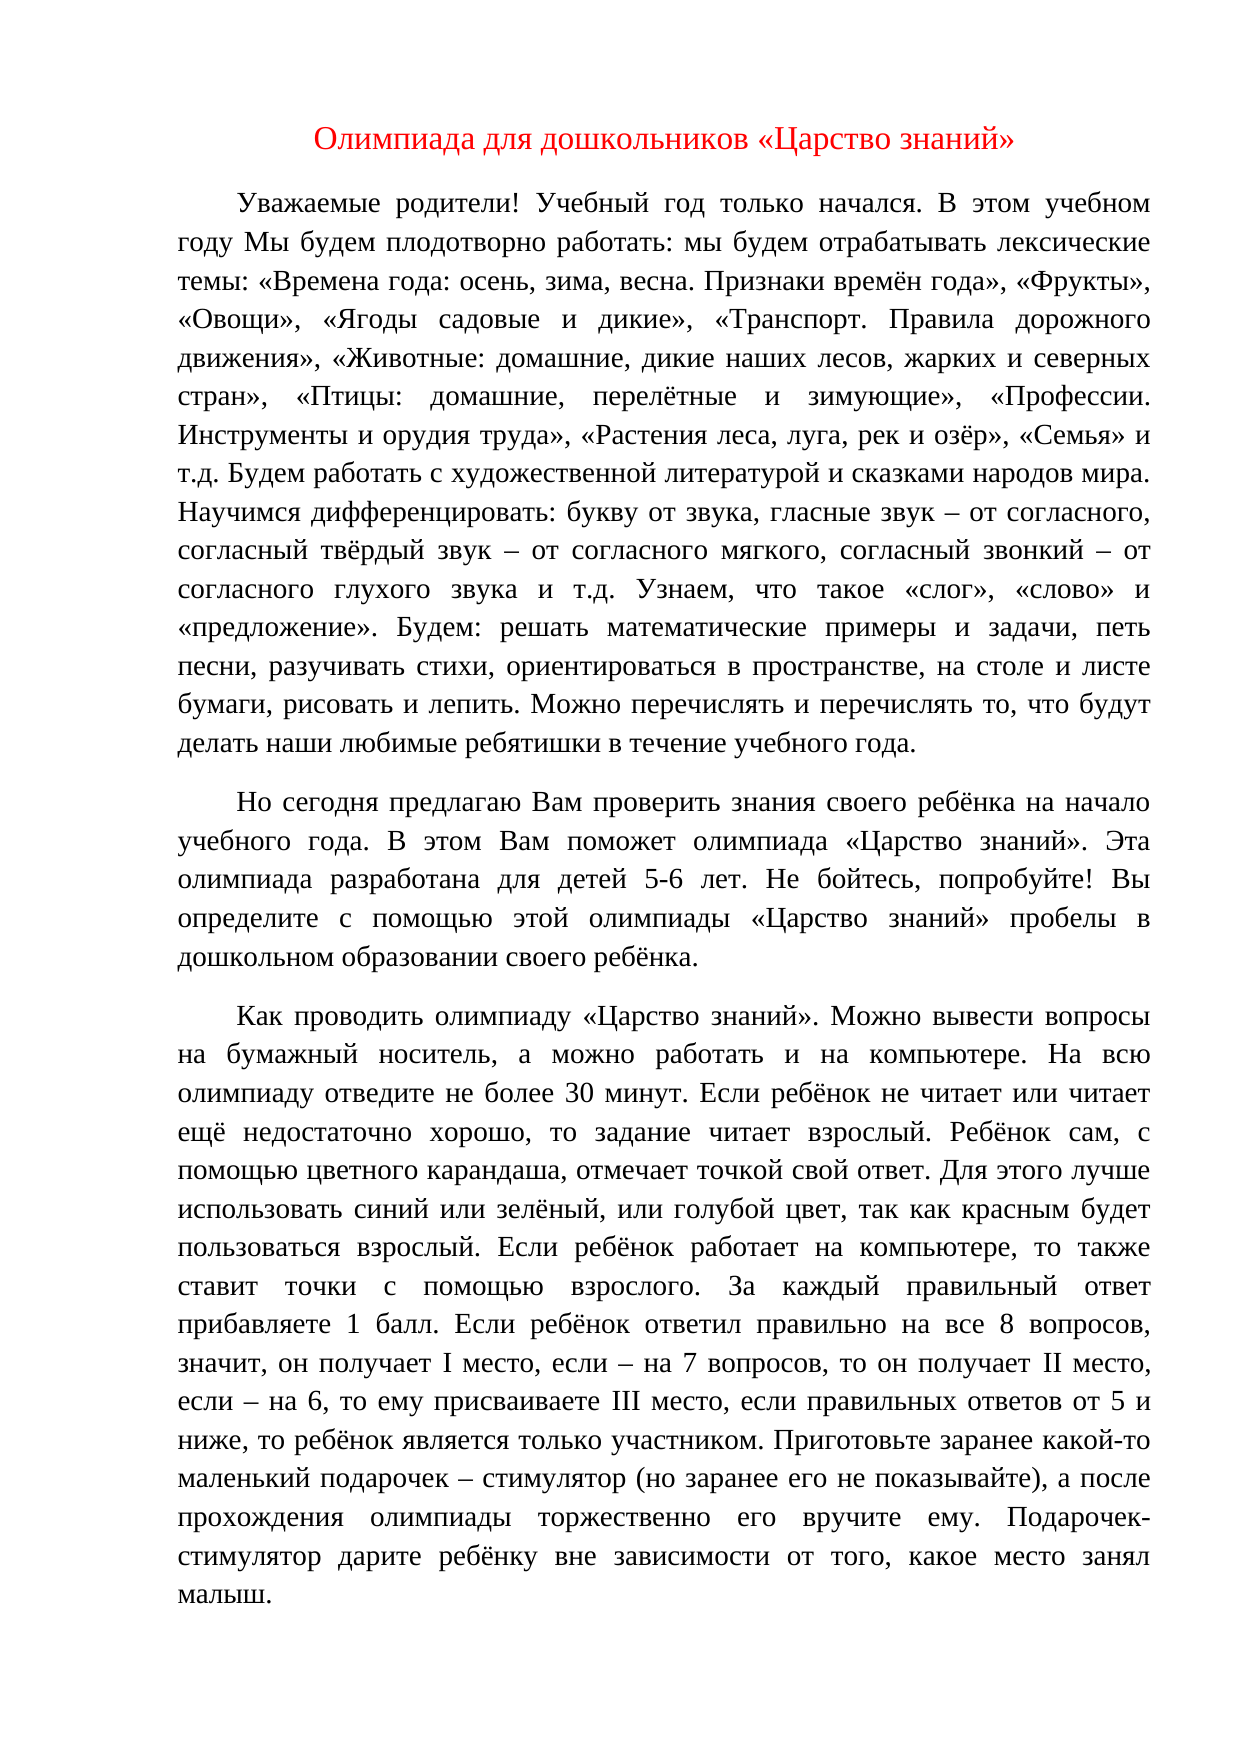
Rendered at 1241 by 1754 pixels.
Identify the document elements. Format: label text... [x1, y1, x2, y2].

text Олимпиада для дошкольников «Царство знаний» [177, 118, 1152, 156]
text Как проводить олимпиаду «Царство знаний». Можно вывести вопросы на бумажный носитель, а можно работать и на компьютере. На всю олимпиаду отведите не более 30 минут. Если ребёнок не читает или читает ещё недостаточно хорошо, то задание читает взрослый. Ребёнок сам, с помощью цветного карандаша, отмечает точкой свой ответ. Для этого лучше использовать синий или зелёный, или голубой цвет, так как красным будет пользоваться взрослый. Если ребёнок работает на компьютере, то также ставит точки с помощью взрослого. За каждый правильный ответ прибавляете 1 балл. Если ребёнок ответил правильно на все 8 вопросов, значит, он получает I место, если – на 7 вопросов, то он получает II место, если – на 6, то ему присваиваете III место, если правильных ответов от 5 и ниже, то ребёнок является только участником. Приготовьте заранее какой-то маленький подарочек – стимулятор (но заранее его не показывайте), а после прохождения олимпиады торжественно его вручите ему. Подарочек-стимулятор дарите ребёнку вне зависимости от того, какое место занял малыш. [177, 998, 1152, 1610]
text Но сегодня предлагаю Вам проверить знания своего ребёнка на начало учебного года. В этом Вам поможет олимпиада «Царство знаний». Эта олимпиада разработана для детей 5-6 лет. Не бойтесь, попробуйте! Вы определите с помощью этой олимпиады «Царство знаний» пробелы в дошкольном образовании своего ребёнка. [177, 784, 1152, 972]
text Уважаемые родители! Учебный год только начался. В этом учебном году Мы будем плодотворно работать: мы будем отрабатывать лексические темы: «Времена года: осень, зима, весна. Признаки времён года», «Фрукты», «Овощи», «Ягоды садовые и дикие», «Транспорт. Правила дорожного движения», «Животные: домашние, дикие наших лесов, жарких и северных стран», «Птицы: домашние, перелётные и зимующие», «Профессии. Инструменты и орудия труда», «Растения леса, луга, рек и озёр», «Семья» и т.д. Будем работать с художественной литературой и сказками народов мира. Научимся дифференцировать: букву от звука, гласные звук – от согласного, согласный твёрдый звук – от согласного мягкого, согласный звонкий – от согласного глухого звука и т.д. Узнаем, что такое «слог», «слово» и «предложение». Будем: решать математические примеры и задачи, петь песни, разучивать стихи, ориентироваться в пространстве, на столе и листе бумаги, рисовать и лепить. Можно перечислять и перечислять то, что будут делать наши любимые ребятишки в течение учебного года. [177, 186, 1152, 759]
